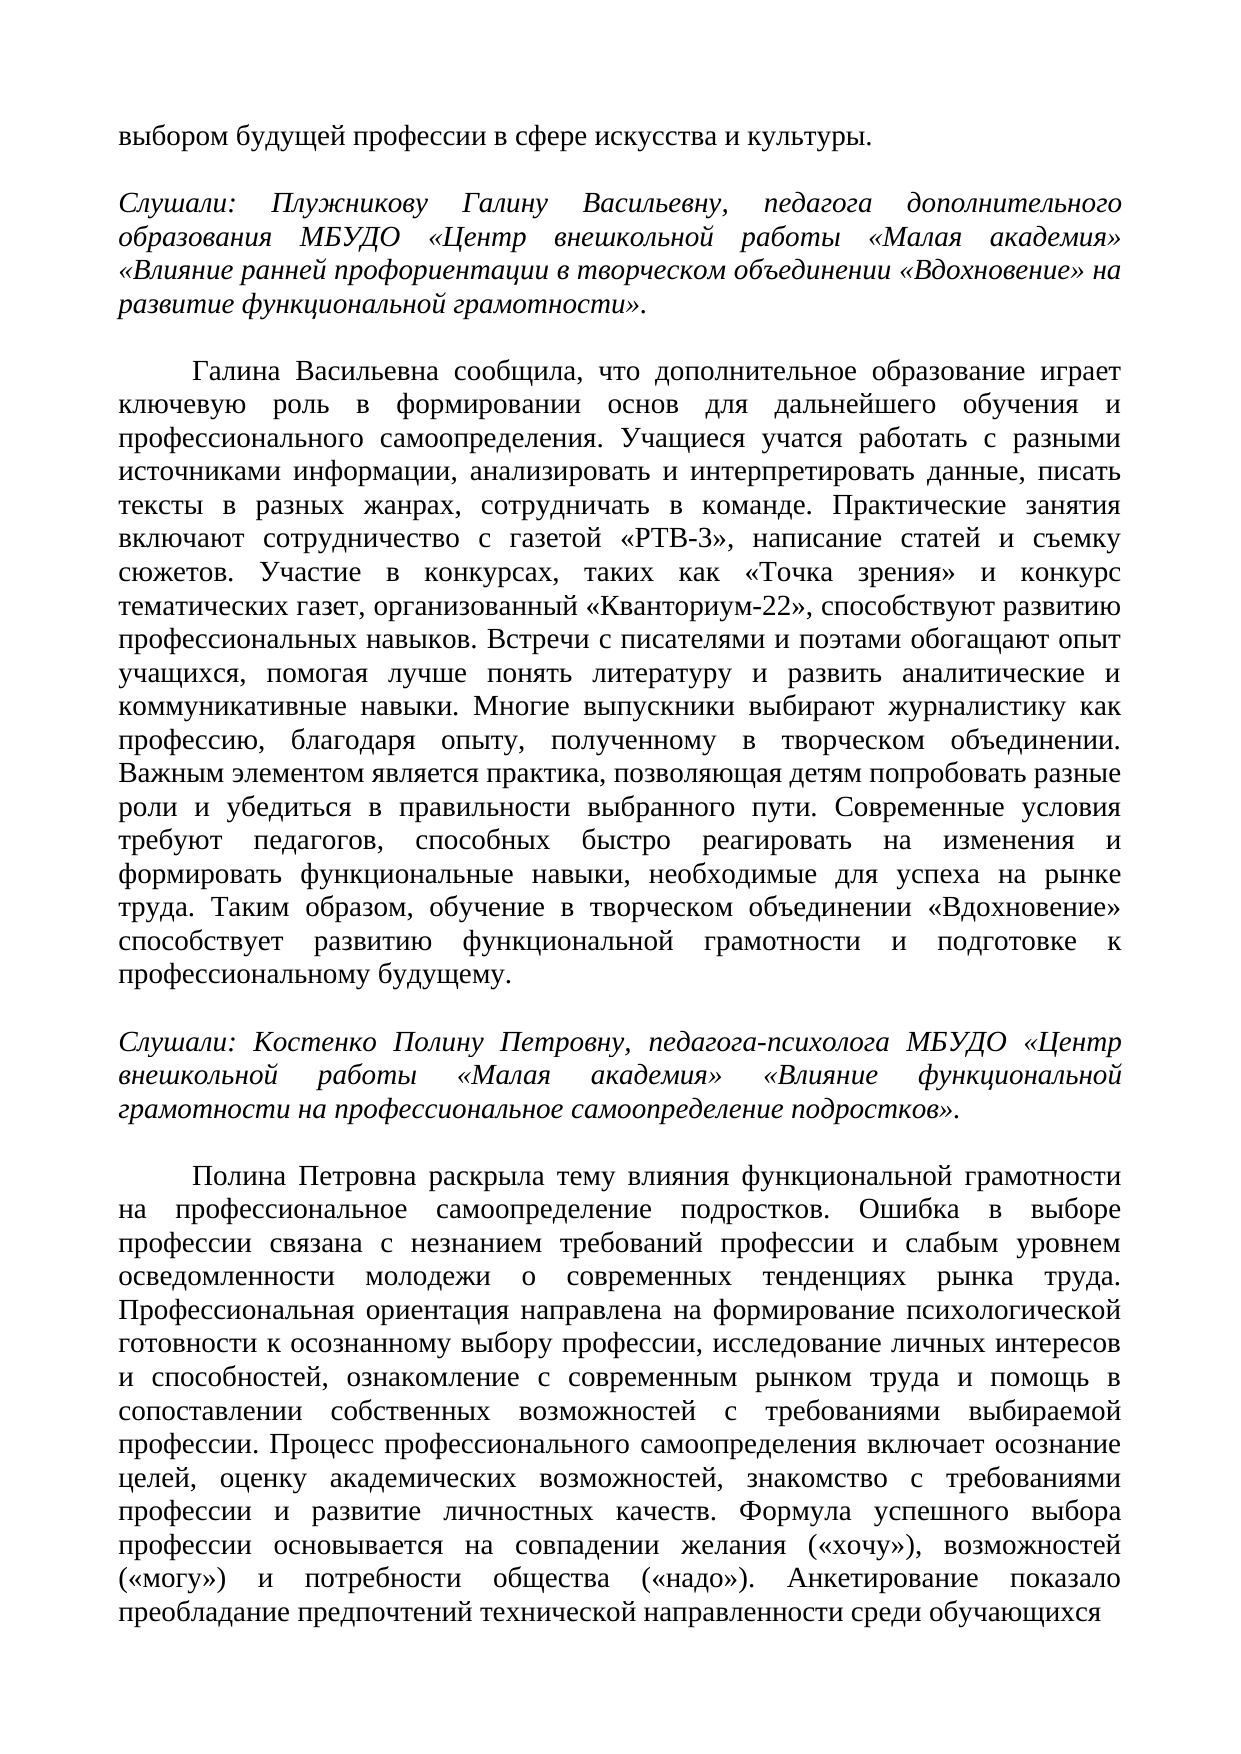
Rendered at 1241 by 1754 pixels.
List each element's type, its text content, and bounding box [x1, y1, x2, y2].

text Полина Петровна раскрыла тему влияния функциональной грамотности на профессиональное самоопределение подростков. Ошибка в выборе профессии связана с незнанием требований профессии и слабым уровнем осведомленности молодежи о современных тенденциях рынка труда. Профессиональная ориентация направлена на формирование психологической готовности к осознанному выбору профессии, исследование личных интересов и способностей, ознакомление с современным рынком труда и помощь в сопоставлении собственных возможностей с требованиями выбираемой профессии. Процесс профессионального самоопределения включает осознание целей, оценку академических возможностей, знакомство с требованиями профессии и развитие личностных качеств. Формула успешного выбора профессии основывается на совпадении желания («хочу»), возможностей («могу») и потребности общества («надо»). Анкетирование показало преобладание предпочтений технической направленности среди обучающихся [118, 1158, 1122, 1627]
text Слушали: Плужникову Галину Васильевну, педагога дополнительного образования МБУДО «Центр внешкольной работы «Малая академия» «Влияние ранней профориентации в творческом объединении «Вдохновение» на развитие функциональной грамотности». [118, 252, 1122, 319]
text Слушали: Костенко Полину Петровну, педагога-психолога МБУДО «Центр внешкольной работы «Малая академия» «Влияние функциональной грамотности на профессиональное самоопределение подростков». [118, 1024, 648, 1057]
text Слушали: Костенко Полину Петровну, педагога-психолога МБУДО «Центр внешкольной работы «Малая академия» «Влияние функциональной грамотности на профессиональное самоопределение подростков». [118, 1057, 1122, 1124]
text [118, 118, 1122, 152]
text Галина Васильевна сообщила, что дополнительное образование играет ключевую роль в формировании основ для дальнейшего обучения и профессионального самоопределения. Учащиеся учатся работать с разными источниками информации, анализировать и интерпретировать данные, писать тексты в разных жанрах, сотрудничать в команде. Практические занятия включают сотрудничество с газетой «РТВ-3», написание статей и съемку сюжетов. Участие в конкурсах, таких как «Точка зрения» и конкурс тематических газет, организованный «Кванториум-22», способствуют развитию профессиональных навыков. Встречи с писателями и поэтами обогащают опыт учащихся, помогая лучше понять литературу и развить аналитические и коммуникативные навыки. Многие выпускники выбирают журналистику как профессию, благодаря опыту, полученному в творческом объединении. Важным элементом является практика, позволяющая детям попробовать разные роли и убедиться в правильности выбранного пути. Современные условия требуют педагогов, способных быстро реагировать на изменения и формировать функциональные навыки, необходимые для успеха на рынке труда. Таким образом, обучение в творческом объединении «Вдохновение» способствует развитию функциональной грамотности и подготовке к профессиональному будущему. [118, 353, 1122, 990]
text Слушали: Плужникову Галину Васильевну, педагога дополнительного образования МБУДО «Центр внешкольной работы «Малая академия» «Влияние ранней профориентации в творческом объединении «Вдохновение» на развитие функциональной грамотности». [118, 185, 764, 219]
